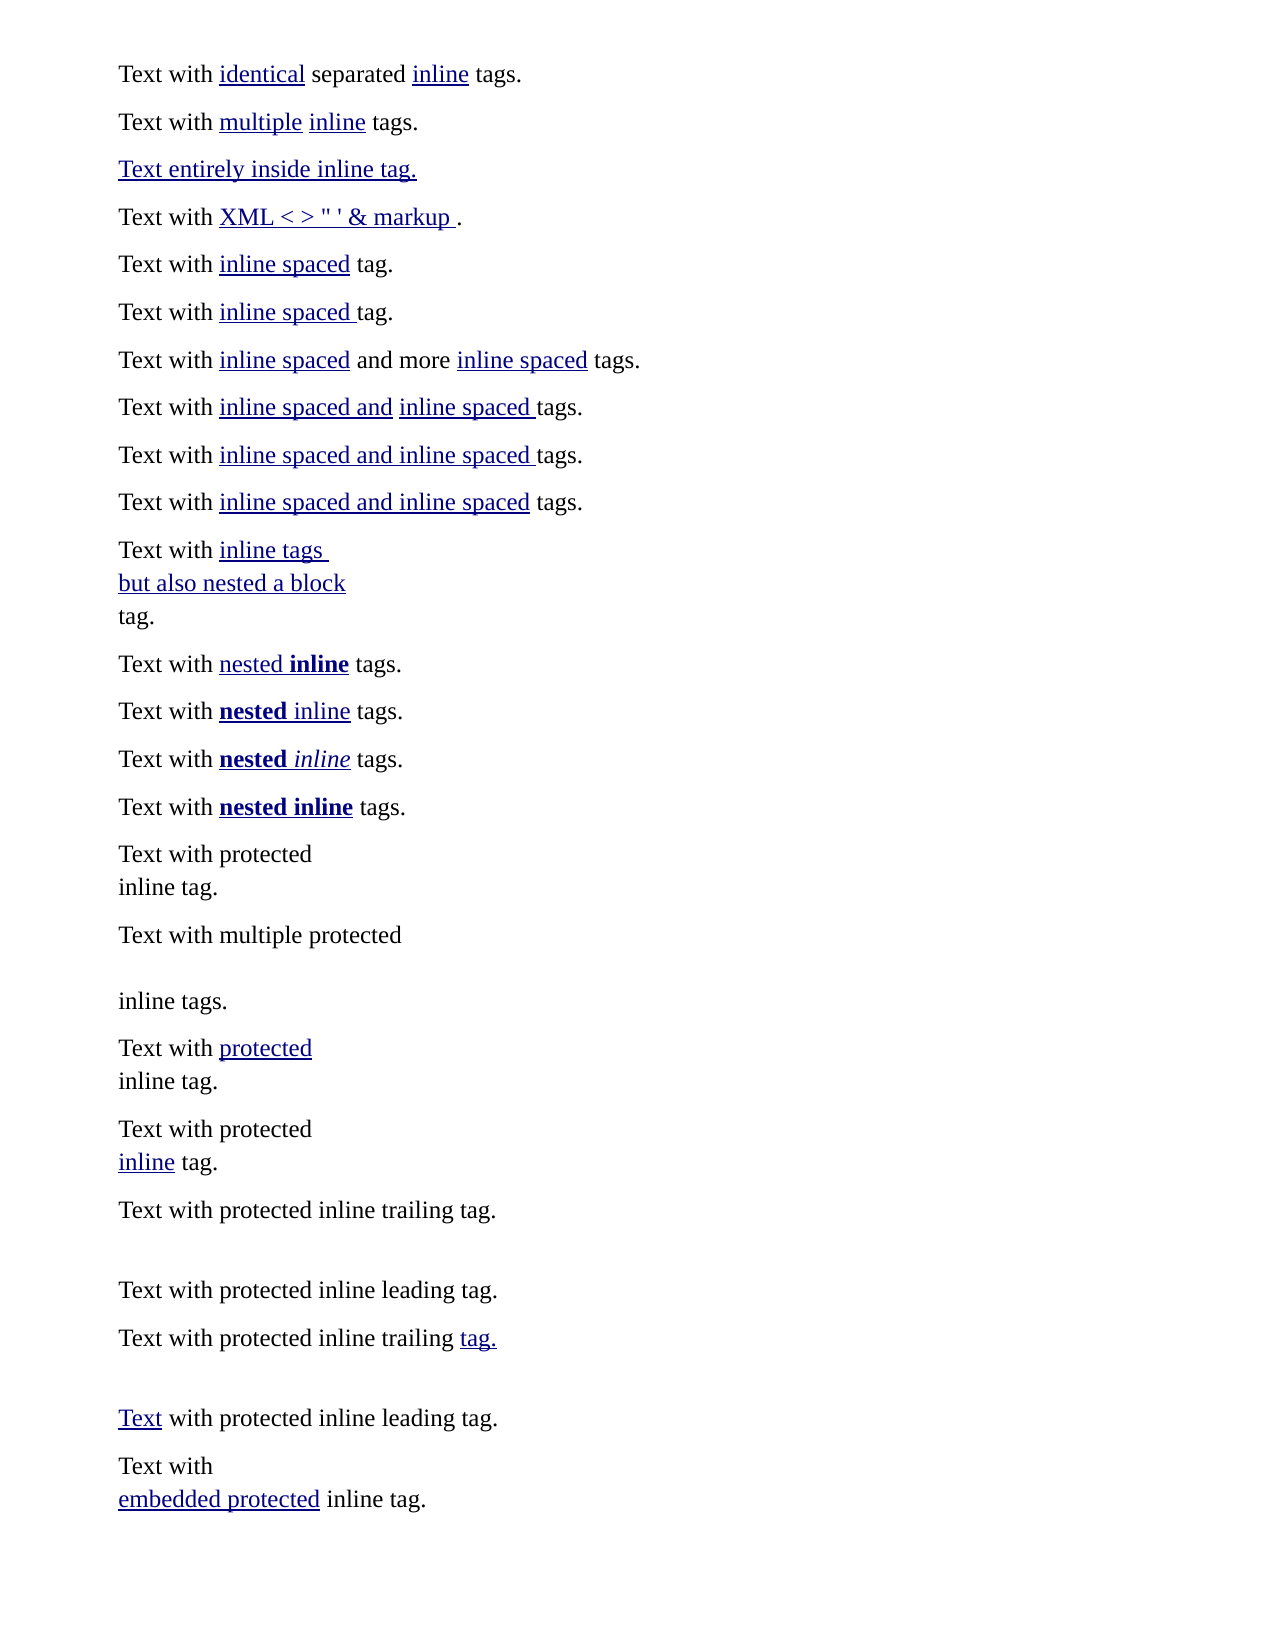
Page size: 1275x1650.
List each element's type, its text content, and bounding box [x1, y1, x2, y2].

text Text with inline spaced and more inline spaced tags. [118, 345, 1216, 373]
text Text with multiple protected inline tags. [118, 920, 1216, 1014]
text Text with inline spaced and inline spaced tags. [118, 487, 1216, 516]
text Text with protected inline leading tag. [118, 1371, 1216, 1432]
text Text with identical separated inline tags. [118, 59, 1216, 88]
text Text with inline spaced tag. [118, 249, 1216, 278]
text Text with protected inline leading tag. [118, 1242, 1216, 1304]
text but also nested a block [118, 568, 1216, 597]
text Text with nested inline tags. [118, 744, 1216, 773]
text Text with nested inline tags. [118, 649, 1216, 677]
text Text with XML < > " ' & markup . [118, 202, 1216, 231]
text Text with inline spaced tag. [118, 297, 1216, 326]
text Text with protected inline tag. [118, 1114, 1216, 1176]
text Text with nested inline tags. [118, 792, 1216, 820]
text Text with inline spaced and inline spaced tags. [118, 392, 1216, 421]
text Text with protected inline tag. [118, 1033, 1216, 1095]
text Text with protected inline trailing tag. [118, 1323, 1216, 1352]
text tag. [118, 601, 1216, 630]
text Text with protected inline tag. [118, 839, 1216, 901]
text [118, 1451, 1216, 1513]
text Text with inline tags [118, 535, 1216, 564]
text Text with multiple inline tags. [118, 107, 1216, 135]
text Text with nested inline tags. [118, 696, 1216, 725]
text Text with inline spaced and inline spaced tags. [118, 440, 1216, 469]
text Text entirely inside inline tag. [118, 154, 1216, 183]
text Text with protected inline trailing tag. [118, 1195, 1216, 1223]
